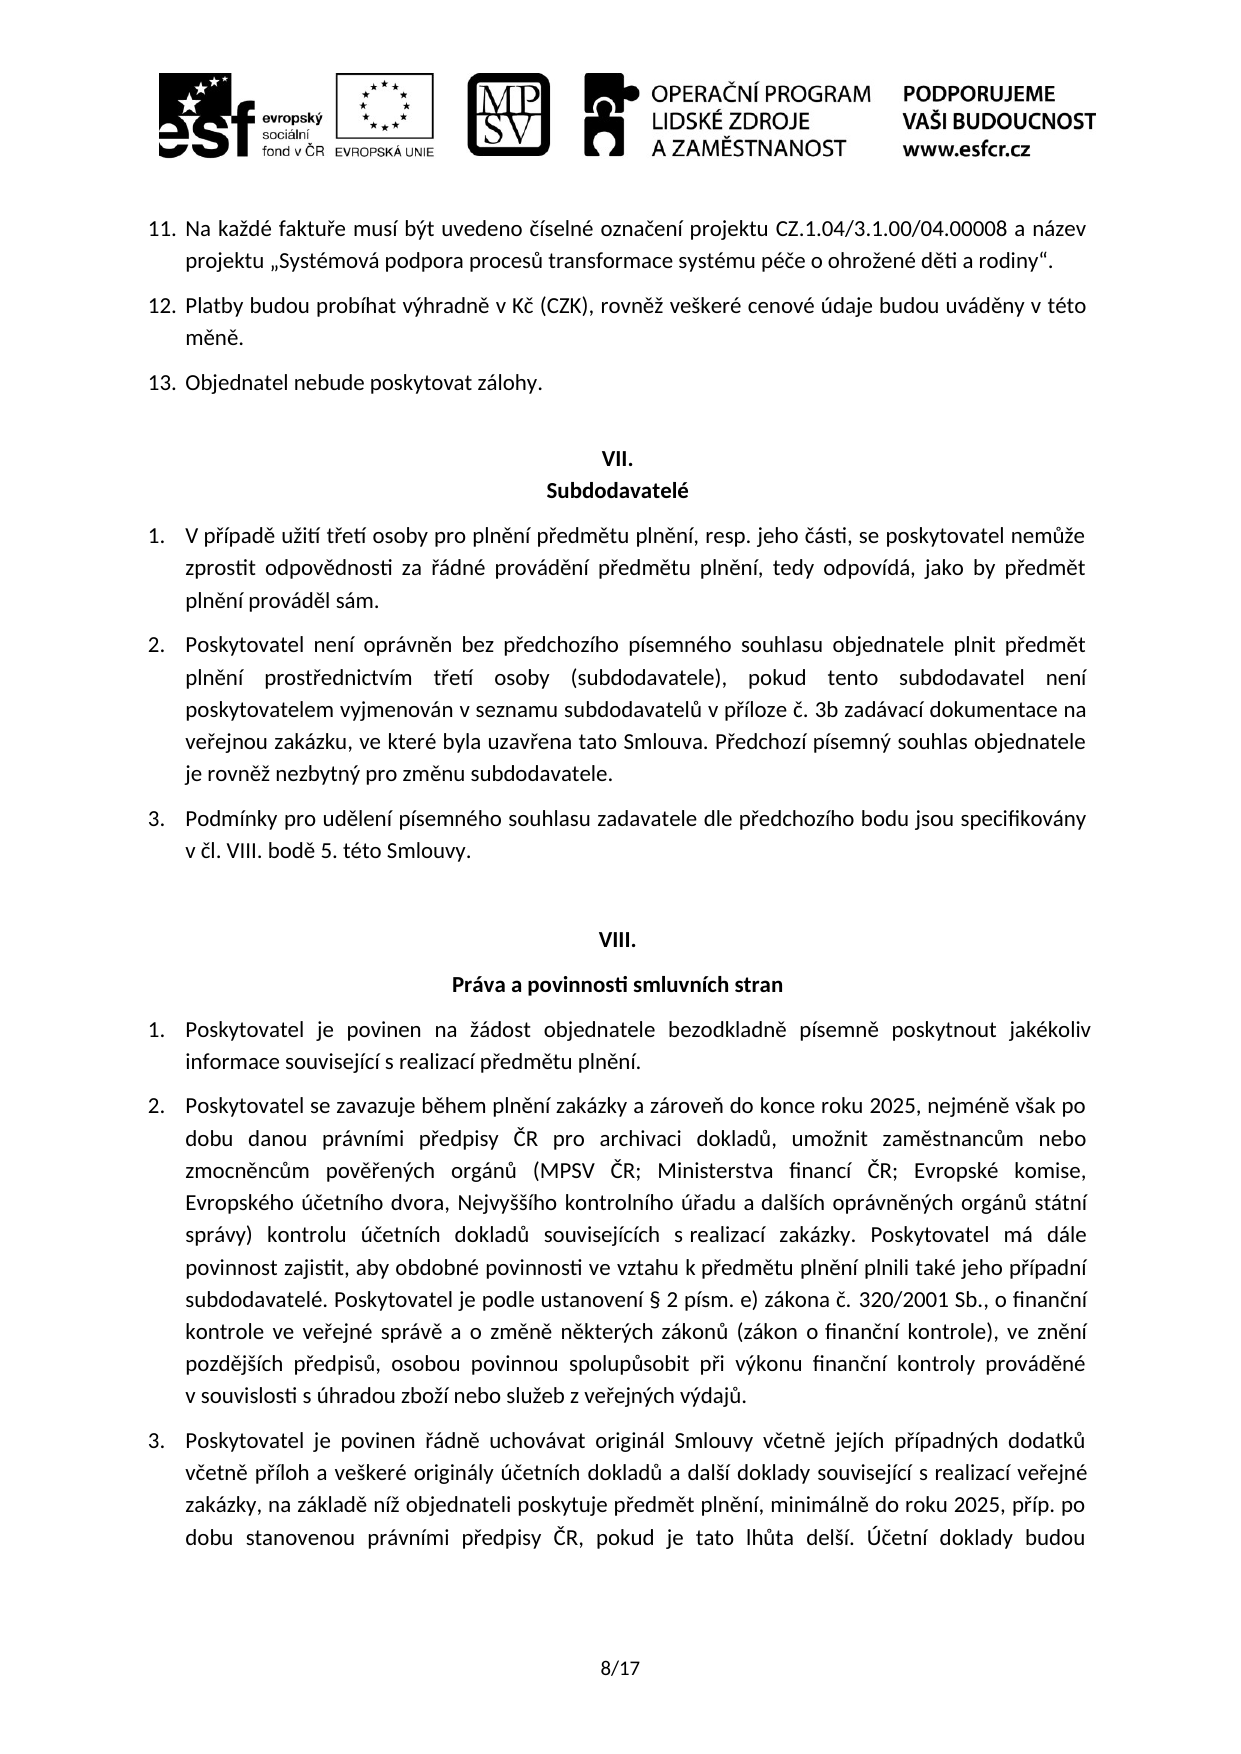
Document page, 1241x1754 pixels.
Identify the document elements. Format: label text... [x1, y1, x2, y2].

list Platby budou probíhat výhradně v Kč (CZK), rovněž veškeré cenové údaje budou uváděny v této měně. [148, 291, 1087, 351]
list V případě užití třetí osoby pro plnění předmětu plnění, resp. jeho části, se poskytovatel nemůže zprostit odpovědnosti za řádné provádění předmětu plnění, tedy odpovídá, jako by předmět plnění prováděl sám. [148, 521, 1087, 614]
list Na každé faktuře musí být uvedeno číselné označení projektu CZ.1.04/3.1.00/04.00008 a název projektu „Systémová podpora procesů transformace systému péče o ohrožené děti a rodiny“. [148, 214, 1087, 274]
text VIII. [148, 925, 1087, 953]
picture [159, 73, 1096, 162]
list Poskytovatel není oprávněn bez předchozího písemného souhlasu objednatele plnit předmět plnění prostřednictvím třetí osoby (subdodavatele), pokud tento subdodavatel není poskytovatelem vyjmenován v seznamu subdodavatelů v příloze č. 3b zadávací dokumentace na veřejnou zakázku, ve které byla uzavřena tato Smlouva. Předchozí písemný souhlas objednatele je rovněž nezbytný pro změnu subdodavatele. [148, 630, 1087, 787]
list Poskytovatel je povinen na žádost objednatele bezodkladně písemně poskytnout jakékoliv informace související s realizací předmětu plnění. [148, 1015, 1093, 1075]
list Podmínky pro udělení písemného souhlasu zadavatele dle předchozího bodu jsou specifikovány v čl. VIII. bodě 5. této Smlouvy. [148, 804, 1087, 864]
text VII. [148, 444, 1087, 472]
list Poskytovatel se zavazuje během plnění zakázky a zároveň do konce roku 2025, nejméně však po dobu danou právními předpisy ČR pro archivaci dokladů, umožnit zaměstnancům nebo zmocněncům pověřených orgánů (MPSV ČR; Ministerstva financí ČR; Evropské komise, Evropského účetního dvora, Nejvyššího kontrolního úřadu a dalších oprávněných orgánů státní správy) kontrolu účetních dokladů souvisejících s realizací zakázky. Poskytovatel má dále povinnost zajistit, aby obdobné povinnosti ve vztahu k předmětu plnění plnili také jeho případní subdodavatelé. Poskytovatel je podle ustanovení § 2 písm. e) zákona č. 320/2001 Sb., o finanční kontrole ve veřejné správě a o změně některých zákonů (zákon o finanční kontrole), ve znění pozdějších předpisů, osobou povinnou spolupůsobit při výkonu finanční kontroly prováděné v souvislosti s úhradou zboží nebo služeb z veřejných výdajů. [148, 1092, 1087, 1409]
text Subdodavatelé [148, 477, 1087, 505]
text Práva a povinnosti smluvních stran [148, 970, 1087, 998]
list Objednatel nebude poskytovat zálohy. [148, 368, 1087, 396]
